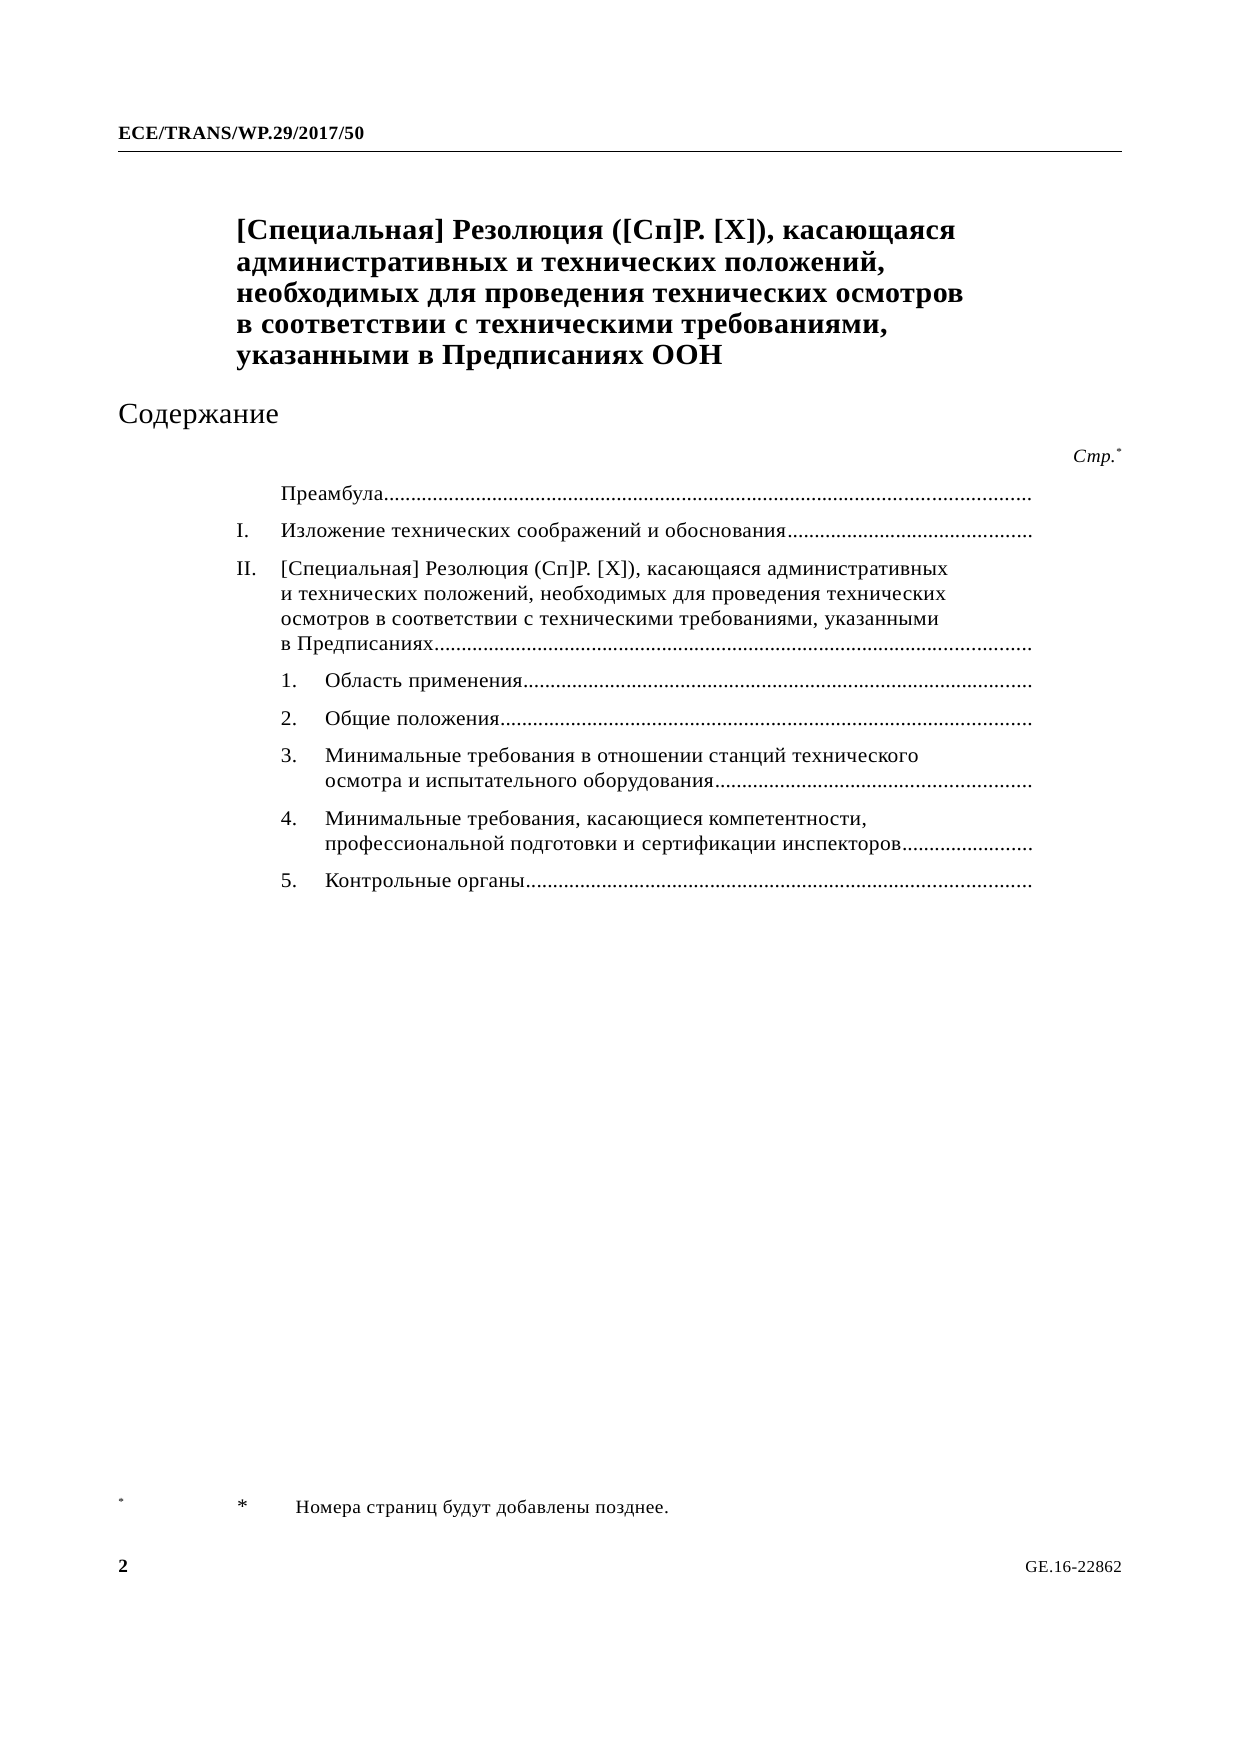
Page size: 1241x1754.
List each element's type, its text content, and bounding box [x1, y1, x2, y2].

text I. Изложение технических соображений и обоснования [118, 517, 1122, 542]
text Преамбула [118, 479, 1122, 504]
text 4. Минимальные требования, касающиеся компетентности, профессиональной подготовки и сертификации инспекторов [118, 804, 1122, 854]
text 1. Область применения [118, 667, 1122, 692]
text II. [Специальная] Резолюция (Cп]Р. [X]), касающаяся административных и технических положений, необходимых для проведения технических осмотров в соответствии с техническими требованиями, указанными в Предписаниях [118, 554, 1122, 654]
text 5. Контрольные органы [118, 867, 1122, 892]
text [Специальная] Резолюция ([Cп]Р. [X]), касающаяся административных и технических положений, необходимых для проведения технических осмотров в соответствии с техническими требованиями, указанными в Предписаниях ООН [118, 215, 1004, 371]
text Содержание [118, 396, 1122, 429]
text 3. Минимальные требования в отношении станций технического осмотра и испытательного оборудования [118, 742, 1122, 792]
text Стр.* [148, 442, 1122, 467]
text 2. Общие положения [118, 704, 1122, 729]
